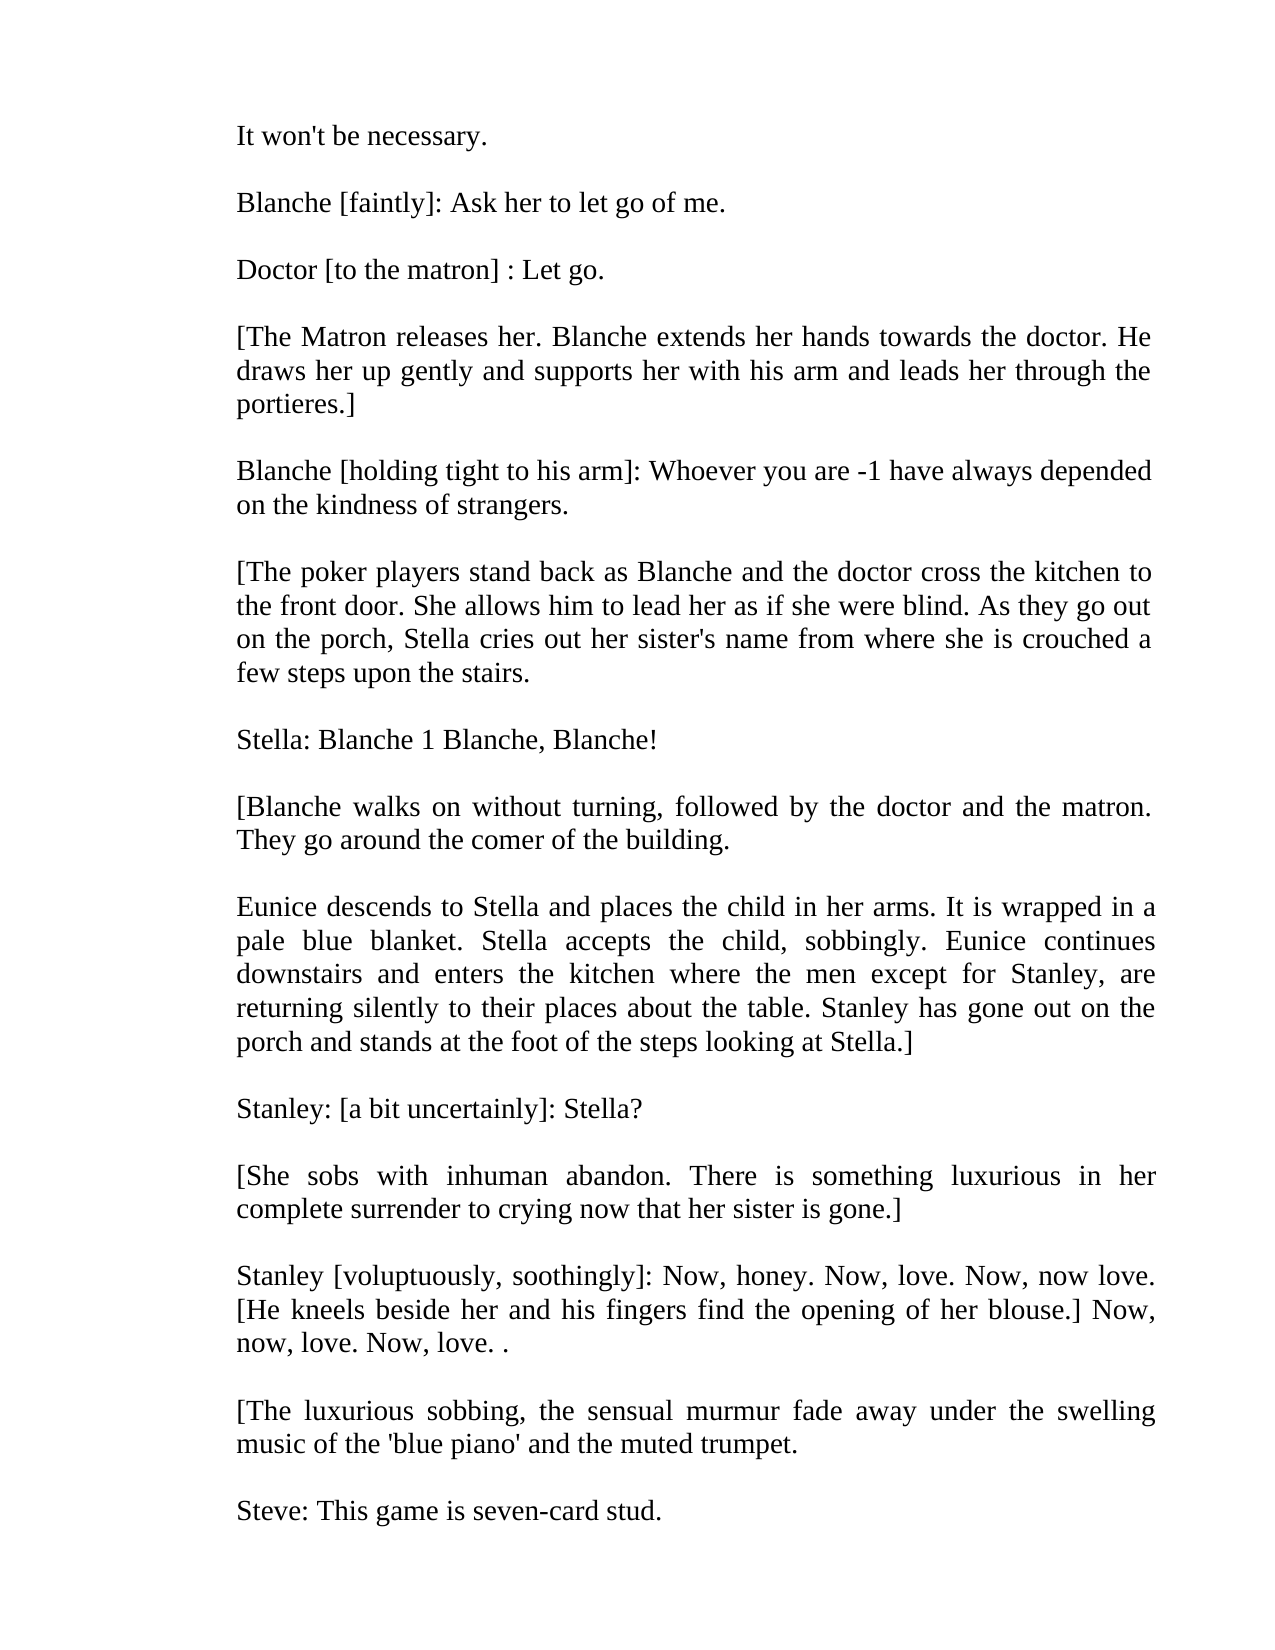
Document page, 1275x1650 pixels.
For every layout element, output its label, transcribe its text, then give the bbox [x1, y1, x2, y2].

text Steve: This game is seven-card stud. [236, 1493, 1157, 1527]
text Blanche [faintly]: Ask her to let go of me. [236, 185, 1153, 219]
text : [a bit uncertainly]: Stella? [236, 1091, 1157, 1124]
text [She sobs with inhuman abandon. There is something luxurious in her complete surrender to crying now that her sister is gone.] [236, 1158, 1157, 1225]
text [voluptuously, soothingly]: Now, honey. Now, love. Now, now love. [He kneels beside her and his fingers find the opening of her blouse.] Now, now, love. Now, love. . [236, 1258, 1157, 1359]
text Blanche [holding tight to his arm]: Whoever you are -1 have always depended on the kindness of strangers. [236, 453, 1153, 521]
text Eunice descends to Stella and places the child in her arms. It is wrapped in a pale blue blanket. Stella accepts the child, sobbingly. Eunice continues downstairs and enters the kitchen where the men except for , are returning silently to their places about the table. has gone out on the porch and stands at the foot of the steps looking at Stella.] [236, 889, 1157, 1057]
text It won't be necessary. [236, 118, 1153, 152]
text [The Matron releases her. Blanche extends her hands towards the doctor. He draws her up gently and supports her with his arm and leads her through the portieres.] [236, 319, 1153, 420]
text [The poker players stand back as Blanche and the doctor cross the kitchen to the front door. She allows him to lead her as if she were blind. As they go out on the porch, Stella cries out her sister's name from where she is crouched a few steps upon the stairs. [236, 554, 1153, 688]
text Doctor [to the matron] : Let go. [236, 252, 1153, 286]
text Stella: Blanche 1 Blanche, Blanche! [236, 722, 1153, 755]
text [The luxurious sobbing, the sensual murmur fade away under the swelling music of the 'blue piano' and the muted trumpet. [236, 1393, 1157, 1460]
text [Blanche walks on without turning, followed by the doctor and the matron. They go around the comer of the building. [236, 789, 1153, 856]
